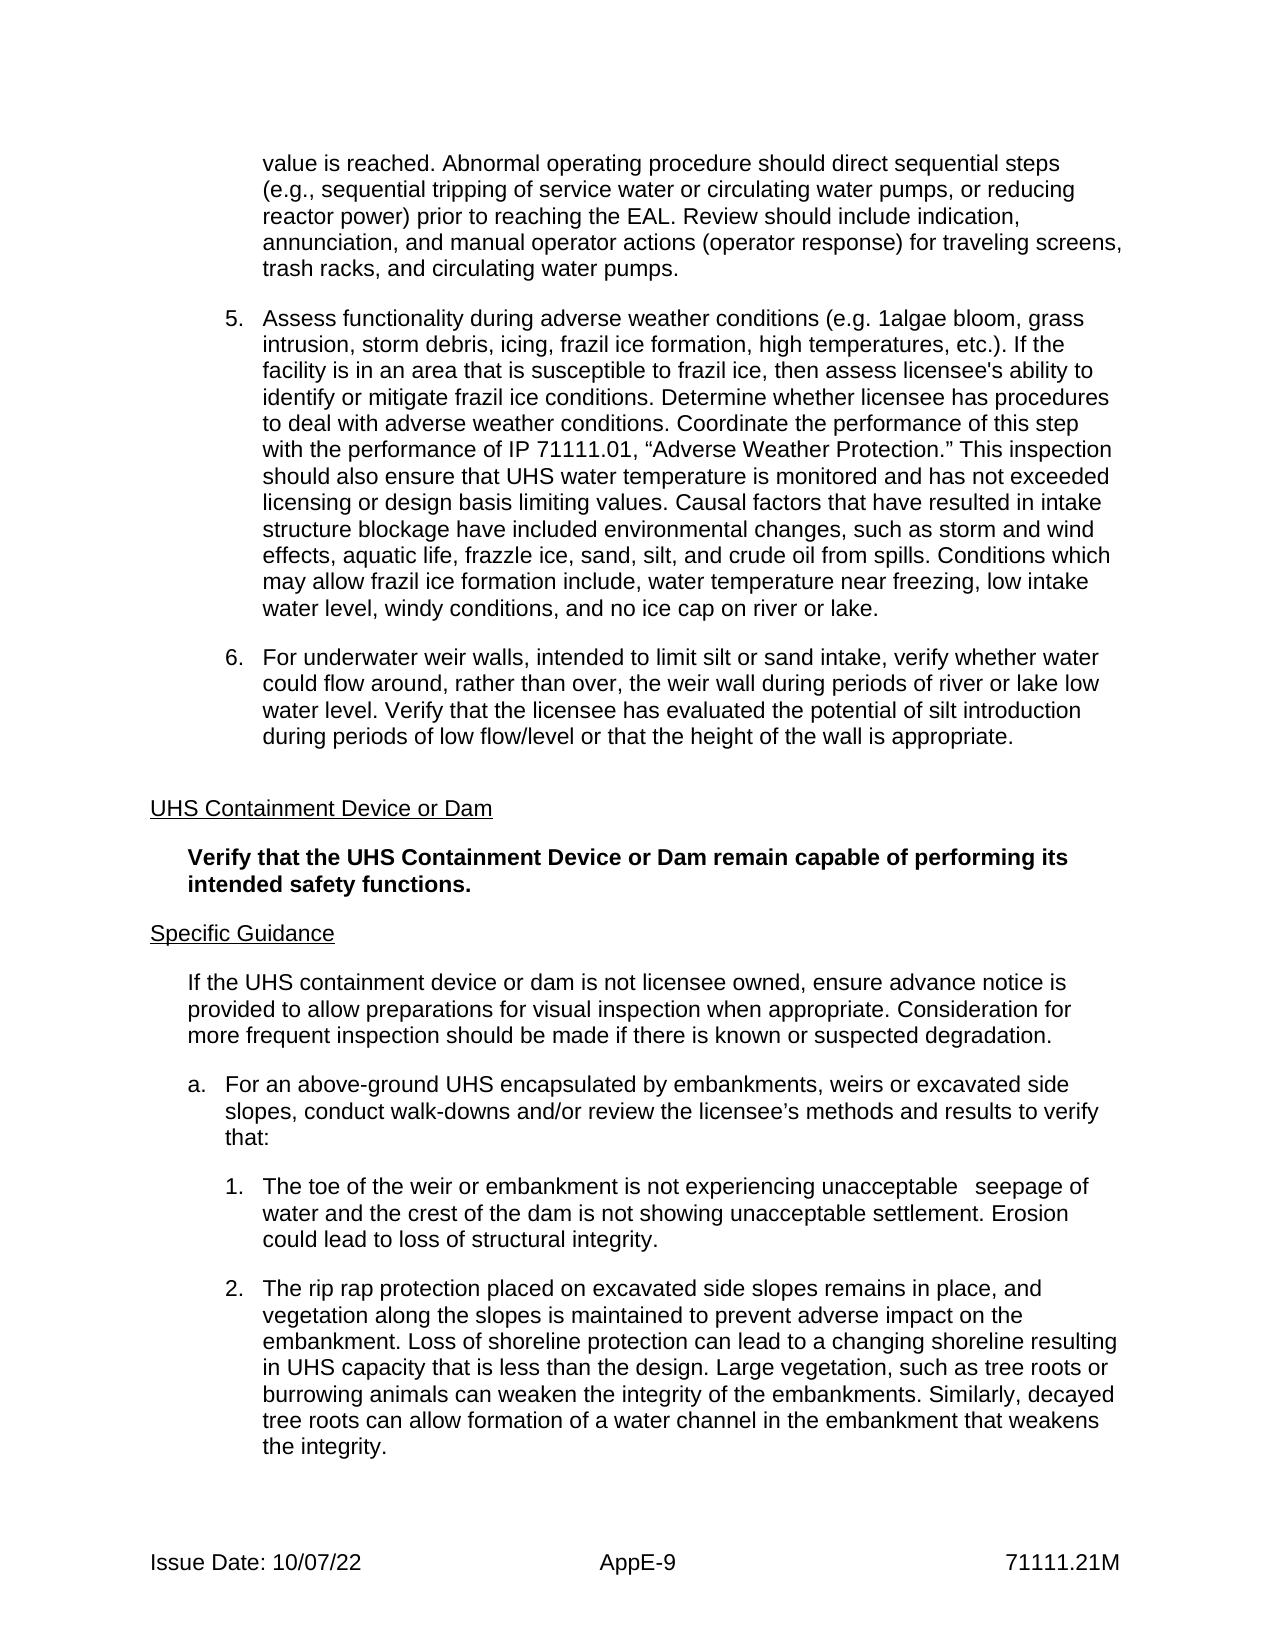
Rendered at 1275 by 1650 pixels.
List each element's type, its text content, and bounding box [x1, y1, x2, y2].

text If the UHS containment device or dam is not licensee owned, ensure advance notice is provided to allow preparations for visual inspection when appropriate. Consideration for more frequent inspection should be made if there is known or suspected degradation. [187, 969, 1125, 1048]
text UHS Containment Device or Dam [150, 795, 1125, 821]
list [225, 150, 1125, 282]
list The toe of the weir or embankment is not experiencing unacceptable seepage of water and the crest of the dam is not showing unacceptable settlement. Erosion could lead to loss of structural integrity. [225, 1173, 1125, 1252]
list For an above-ground UHS encapsulated by embankments, weirs or excavated side slopes, conduct walk-downs and/or review the licensee’s methods and results to verify that: [187, 1071, 1125, 1150]
list For underwater weir walls, intended to limit silt or sand intake, verify whether water could flow around, rather than over, the weir wall during periods of river or lake low water level. Verify that the licensee has evaluated the potential of silt introduction during periods of low flow/level or that the height of the wall is appropriate. [225, 644, 1125, 749]
text Verify that the UHS Containment Device or Dam remain capable of performing its intended safety functions. [187, 844, 1125, 897]
text Specific Guidance [150, 920, 1125, 946]
list Assess functionality during adverse weather conditions (e.g. algae bloom, grass intrusion, storm debris, icing, frazil ice formation, high temperatures, etc.). If the facility is in an area that is susceptible to frazil ice, then assess licensee's ability to identify or mitigate frazil ice conditions. Determine whether licensee has procedures to deal with adverse weather conditions. Coordinate the performance of this step with the performance of IP 71111.01, “Adverse Weather Protection.” This inspection should also ensure that UHS water temperature is monitored and has not exceeded licensing or design basis limiting values. Causal factors that have resulted in intake structure blockage have included environmental changes, such as storm and wind effects, aquatic life, frazzle ice, sand, silt, and crude oil from spills. Conditions which may allow frazil ice formation include, water temperature near freezing, low intake water level, windy conditions, and no ice cap on river or lake. [225, 305, 1125, 621]
list The rip rap protection placed on excavated side slopes remains in place, and vegetation along the slopes is maintained to prevent adverse impact on the embankment. Loss of shoreline protection can lead to a changing shoreline resulting in UHS capacity that is less than the design. Large vegetation, such as tree roots or burrowing animals can weaken the integrity of the embankments. Similarly, decayed tree roots can allow formation of a water channel in the embankment that weakens the integrity. [225, 1275, 1125, 1460]
